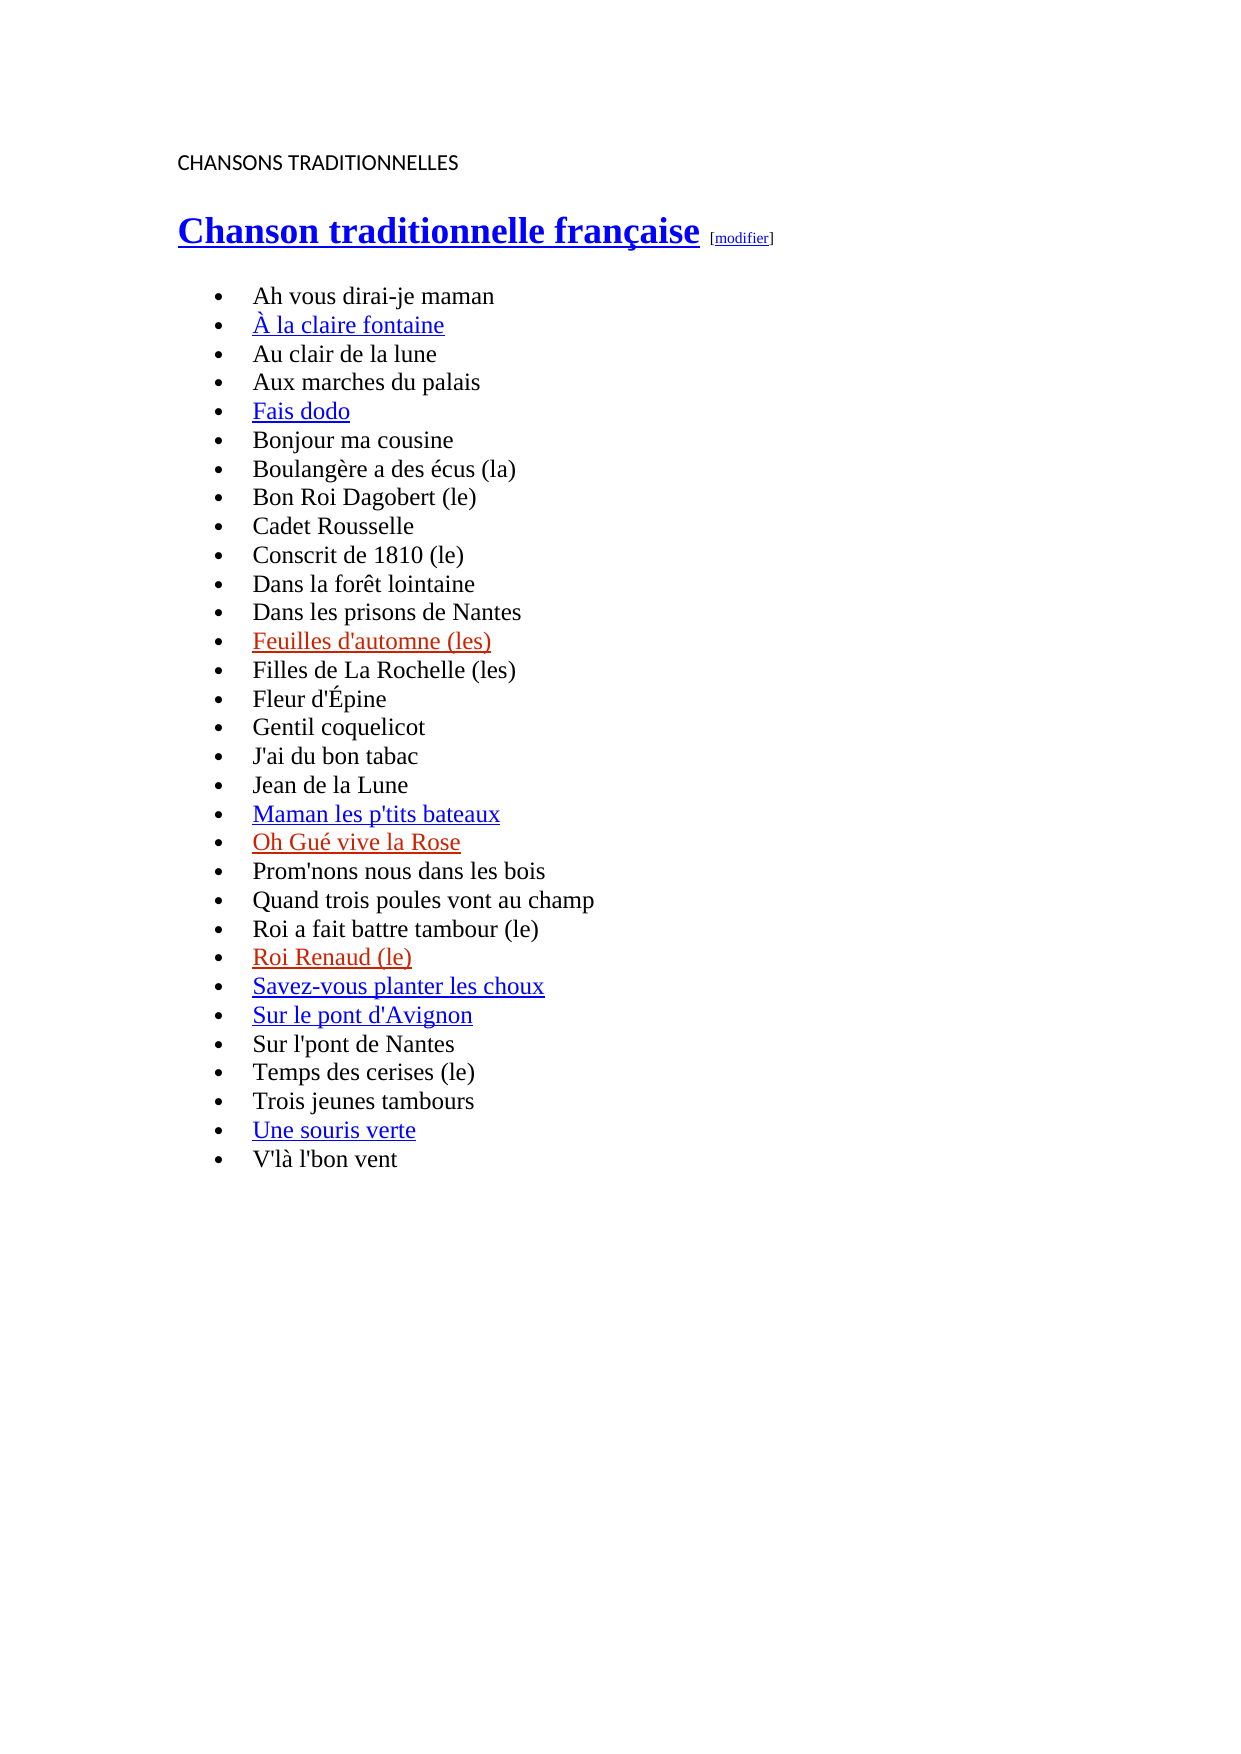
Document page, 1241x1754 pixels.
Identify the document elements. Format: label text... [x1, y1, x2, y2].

list À la claire fontaine [215, 310, 1063, 339]
list Dans les prisons de Nantes [215, 597, 1063, 626]
list Temps des cerises (le) [215, 1057, 1063, 1086]
list Maman les p'tits bateaux [215, 799, 1063, 827]
list Sur l'pont de Nantes [215, 1029, 1063, 1057]
list Dans la forêt lointaine [215, 569, 1063, 597]
list Roi a fait battre tambour (le) [215, 914, 1063, 942]
list Bon Roi Dagobert (le) [215, 482, 1063, 511]
list Oh Gué vive la Rose [215, 827, 1063, 856]
list Boulangère a des écus (la) [215, 454, 1063, 482]
list Une souris verte [215, 1115, 1063, 1144]
list Ah vous dirai-je maman [215, 281, 1063, 310]
list Aux marches du palais [215, 367, 1063, 396]
list Trois jeunes tambours [215, 1086, 1063, 1115]
list Quand trois poules vont au champ [215, 885, 1063, 914]
list Fleur d'Épine [215, 684, 1063, 712]
list Savez-vous planter les choux [215, 971, 1063, 1000]
list Bonjour ma cousine [215, 425, 1063, 454]
list Jean de la Lune [215, 770, 1063, 799]
list Prom'nons nous dans les bois [215, 856, 1063, 885]
list Filles de La Rochelle (les) [215, 655, 1063, 684]
list Cadet Rousselle [215, 511, 1063, 540]
list Roi Renaud (le) [215, 942, 1063, 971]
list J'ai du bon tabac [215, 741, 1063, 770]
text CHANSONS TRADITIONNELLES [177, 148, 1063, 176]
list Au clair de la lune [215, 339, 1063, 367]
list Feuilles d'automne (les) [215, 626, 1063, 655]
list Sur le pont d'Avignon [215, 1000, 1063, 1029]
list Conscrit de 1810 (le) [215, 540, 1063, 569]
list V'là l'bon vent [215, 1144, 1063, 1172]
list Gentil coquelicot [215, 712, 1063, 741]
text Chanson traditionnelle française [modifier] [177, 209, 1063, 252]
list Fais dodo [215, 396, 1063, 425]
